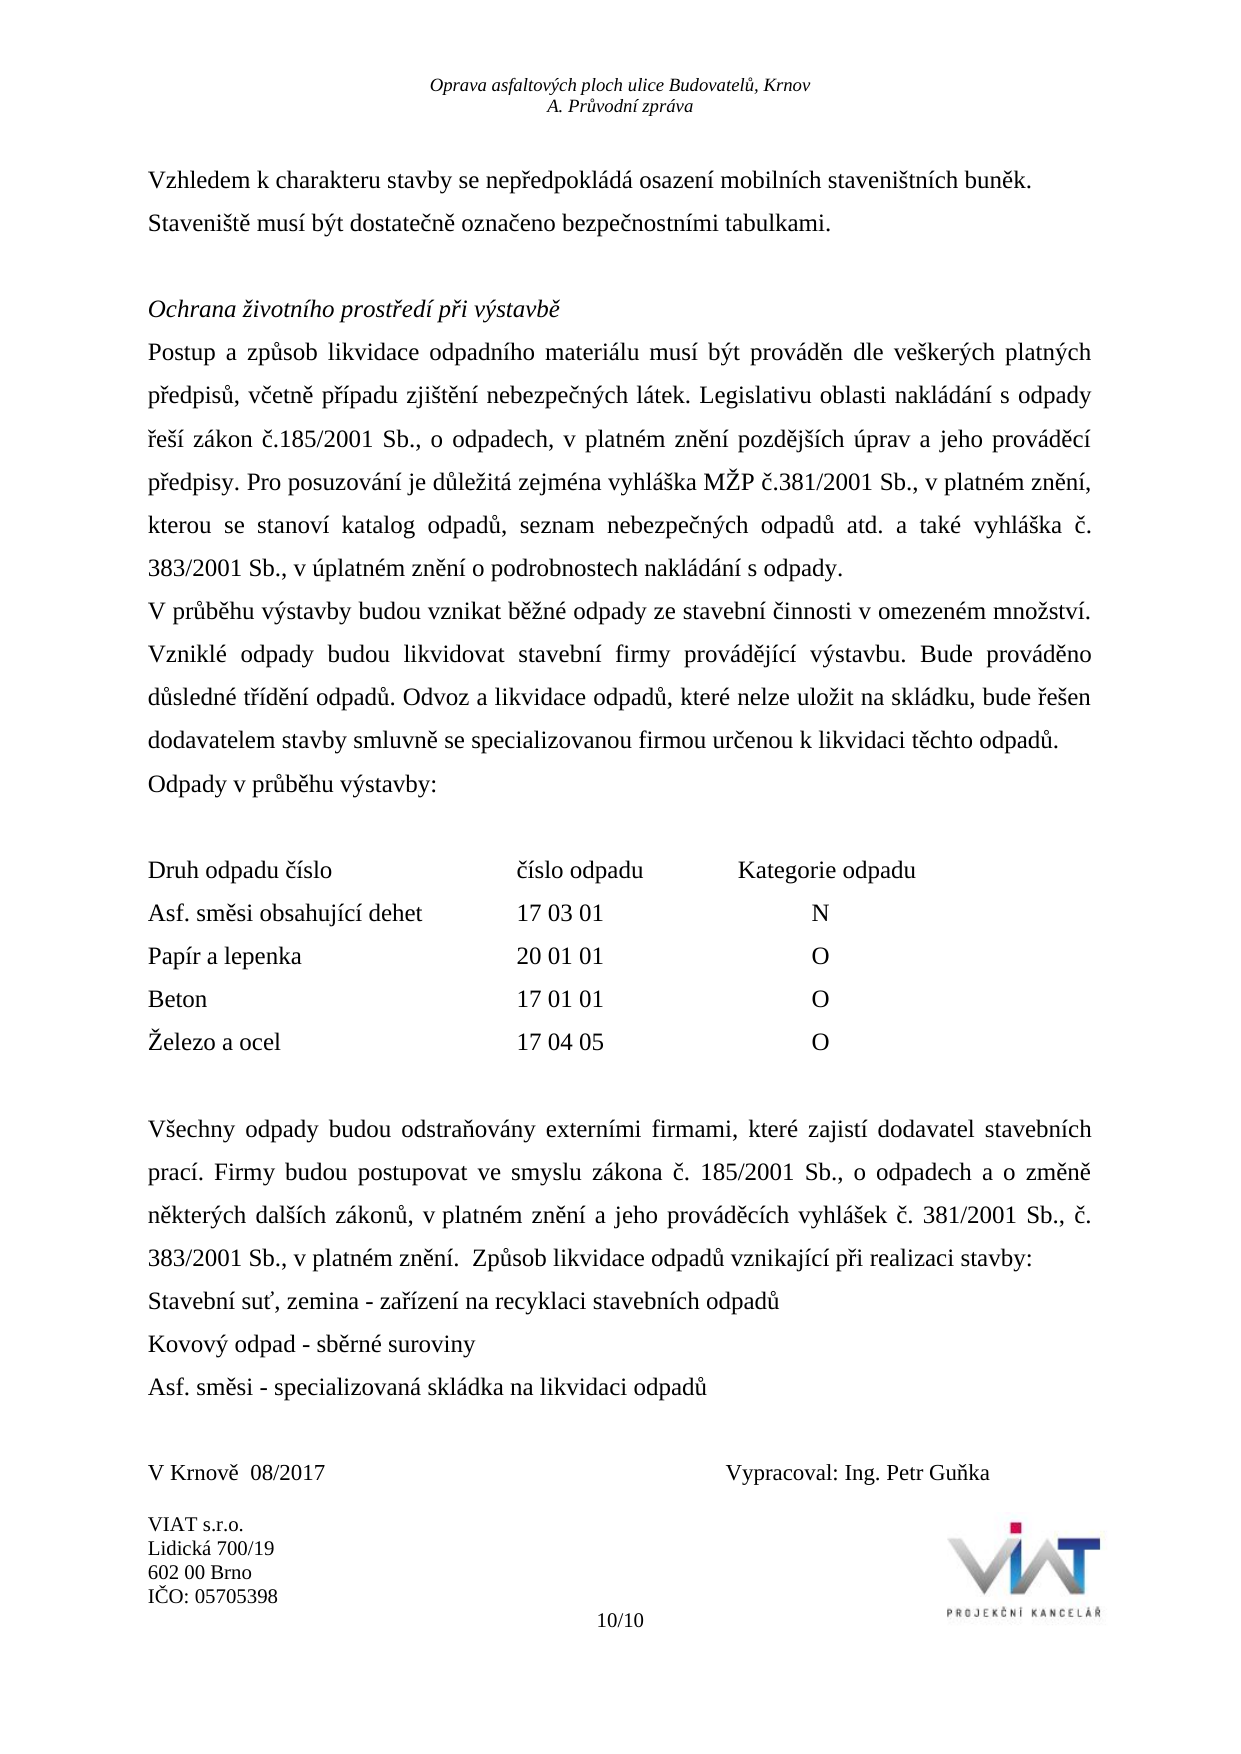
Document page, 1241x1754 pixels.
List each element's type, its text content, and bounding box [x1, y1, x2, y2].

text Odpady v průběhu výstavby: [148, 769, 1093, 797]
text Všechny odpady budou odstraňovány externími firmami, které zajistí dodavatel stavebních prací. Firmy budou postupovat ve smyslu zákona č. 185/2001 Sb., o odpadech a o změně některých dalších zákonů, v platném znění a jeho prováděcích vyhlášek č. 381/2001 Sb., č. 383/2001 Sb., v platném znění. Způsob likvidace odpadů vznikající při realizaci stavby: [148, 1114, 1093, 1272]
text Papír a lepenka 20 01 01 O [148, 941, 1093, 970]
text Postup a způsob likvidace odpadního materiálu musí být prováděn dle veškerých platných předpisů, včetně případu zjištění nebezpečných látek. Legislativu oblasti nakládání s odpady řeší zákon č.185/2001 Sb., o odpadech, v platném znění pozdějších úprav a jeho prováděcí předpisy. Pro posuzování je důležitá zejména vyhláška MŽP č.381/2001 Sb., v platném znění, kterou se stanoví katalog odpadů, seznam nebezpečných odpadů atd. a také vyhláška č. 383/2001 Sb., v úplatném znění o podrobnostech nakládání s odpady. [148, 337, 1093, 582]
text Druh odpadu číslo číslo odpadu Kategorie odpadu [148, 855, 1093, 884]
picture [938, 1512, 1113, 1630]
text Asf. směsi - specializovaná skládka na likvidaci odpadů [148, 1372, 1093, 1401]
text V průběhu výstavby budou vznikat běžné odpady ze stavební činnosti v omezeném množství. Vzniklé odpady budou likvidovat stavební firmy provádějící výstavbu. Bude prováděno důsledné třídění odpadů. Odvoz a likvidace odpadů, které nelze uložit na skládku, bude řešen dodavatelem stavby smluvně se specializovanou firmou určenou k likvidaci těchto odpadů. [148, 596, 1093, 754]
text Staveniště musí být dostatečně označeno bezpečnostními tabulkami. [148, 208, 1093, 237]
text Beton 17 01 01 O [148, 984, 1093, 1013]
text Ochrana životního prostředí při výstavbě [148, 294, 1093, 323]
text Kovový odpad - sběrné suroviny [148, 1329, 1093, 1358]
text Železo a ocel 17 04 05 O [148, 1027, 1093, 1056]
text Stavební suť, zemina - zařízení na recyklaci stavebních odpadů [148, 1286, 1093, 1315]
text Asf. směsi obsahující dehet 17 03 01 N [148, 898, 1093, 927]
text V Krnově 08/2017 Vypracoval: Ing. Petr Guňka [148, 1459, 1093, 1485]
